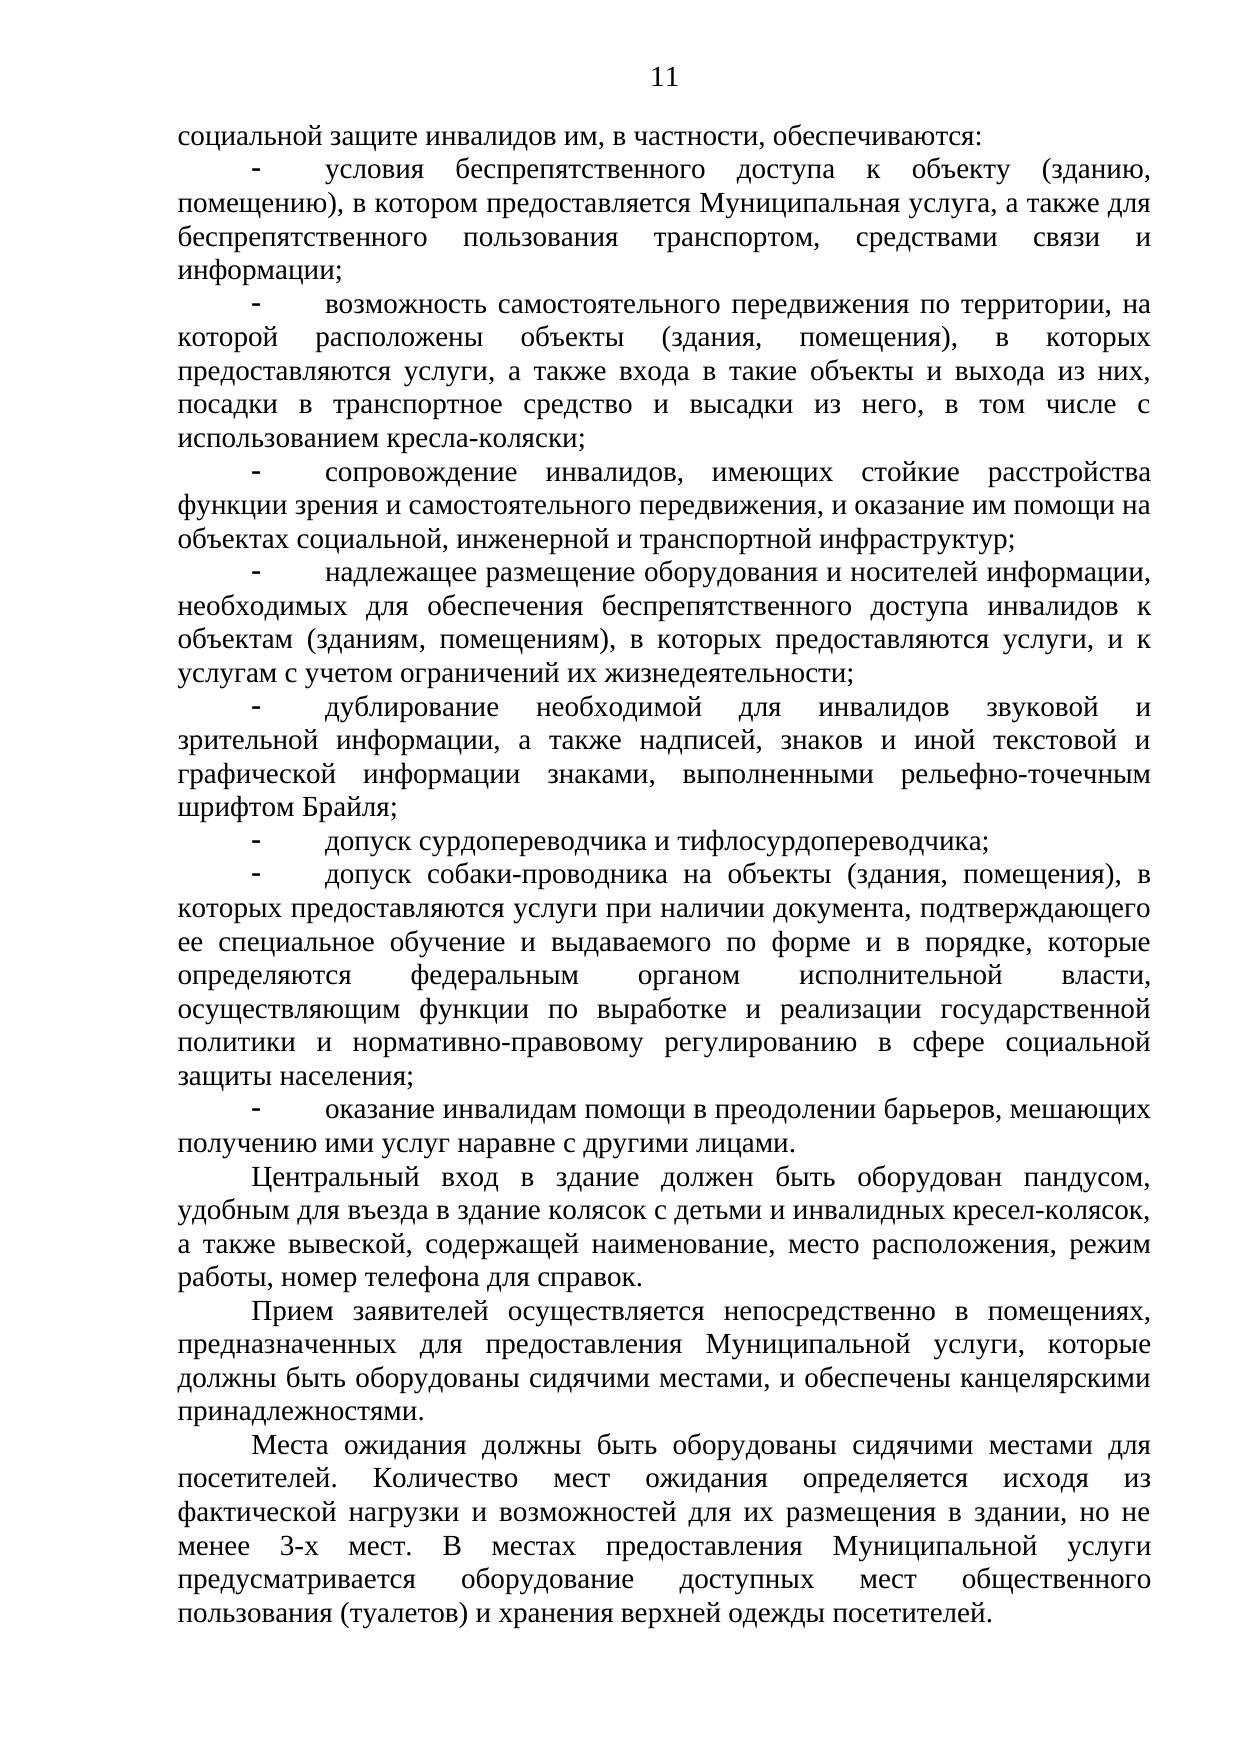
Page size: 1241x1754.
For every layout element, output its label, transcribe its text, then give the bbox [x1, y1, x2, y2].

list дублирование необходимой для инвалидов звуковой и зрительной информации, а также надписей, знаков и иной текстовой и графической информации знаками, выполненными рельефно-точечным шрифтом Брайля; [177, 689, 1152, 823]
list надлежащее размещение оборудования и носителей информации, необходимых для обеспечения беспрепятственного доступа инвалидов к объектам (зданиям, помещениям), в которых предоставляются услуги, и к услугам с учетом ограничений их жизнедеятельности; [177, 554, 1152, 689]
text Прием заявителей осуществляется непосредственно в помещениях, предназначенных для предоставления Муниципальной услуги, которые должны быть оборудованы сидячими местами, и обеспечены канцелярскими принадлежностями. [177, 1293, 1152, 1427]
text Места ожидания должны быть оборудованы сидячими местами для посетителей. Количество мест ожидания определяется исходя из фактической нагрузки и возможностей для их размещения в здании, но не менее 3-х мест. В местах предоставления Муниципальной услуги предусматривается оборудование доступных мест общественного пользования (туалетов) и хранения верхней одежды посетителей. [177, 1427, 1152, 1628]
list условия беспрепятственного доступа к объекту (зданию, помещению), в котором предоставляется Муниципальная услуга, а также для беспрепятственного пользования транспортом, средствами связи и информации; [177, 152, 1152, 286]
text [177, 118, 1152, 152]
list допуск собаки-проводника на объекты (здания, помещения), в которых предоставляются услуги при наличии документа, подтверждающего ее специальное обучение и выдаваемого по форме и в порядке, которые определяются федеральным органом исполнительной власти, осуществляющим функции по выработке и реализации государственной политики и нормативно-правовому регулированию в сфере социальной защиты населения; [177, 857, 1152, 1092]
text Центральный вход в здание должен быть оборудован пандусом, удобным для въезда в здание колясок с детьми и инвалидных кресел-колясок, а также вывеской, содержащей наименование, место расположения, режим работы, номер телефона для справок. [177, 1159, 1152, 1293]
list допуск сурдопереводчика и тифлосурдопереводчика; [177, 823, 1152, 857]
list оказание инвалидам помощи в преодолении барьеров, мешающих получению ими услуг наравне с другими лицами. [177, 1092, 1152, 1159]
list сопровождение инвалидов, имеющих стойкие расстройства функции зрения и самостоятельного передвижения, и оказание им помощи на объектах социальной, инженерной и транспортной инфраструктур; [177, 454, 1152, 554]
list возможность самостоятельного передвижения по территории, на которой расположены объекты (здания, помещения), в которых предоставляются услуги, а также входа в такие объекты и выхода из них, посадки в транспортное средство и высадки из него, в том числе с использованием кресла-коляски; [177, 286, 1152, 454]
